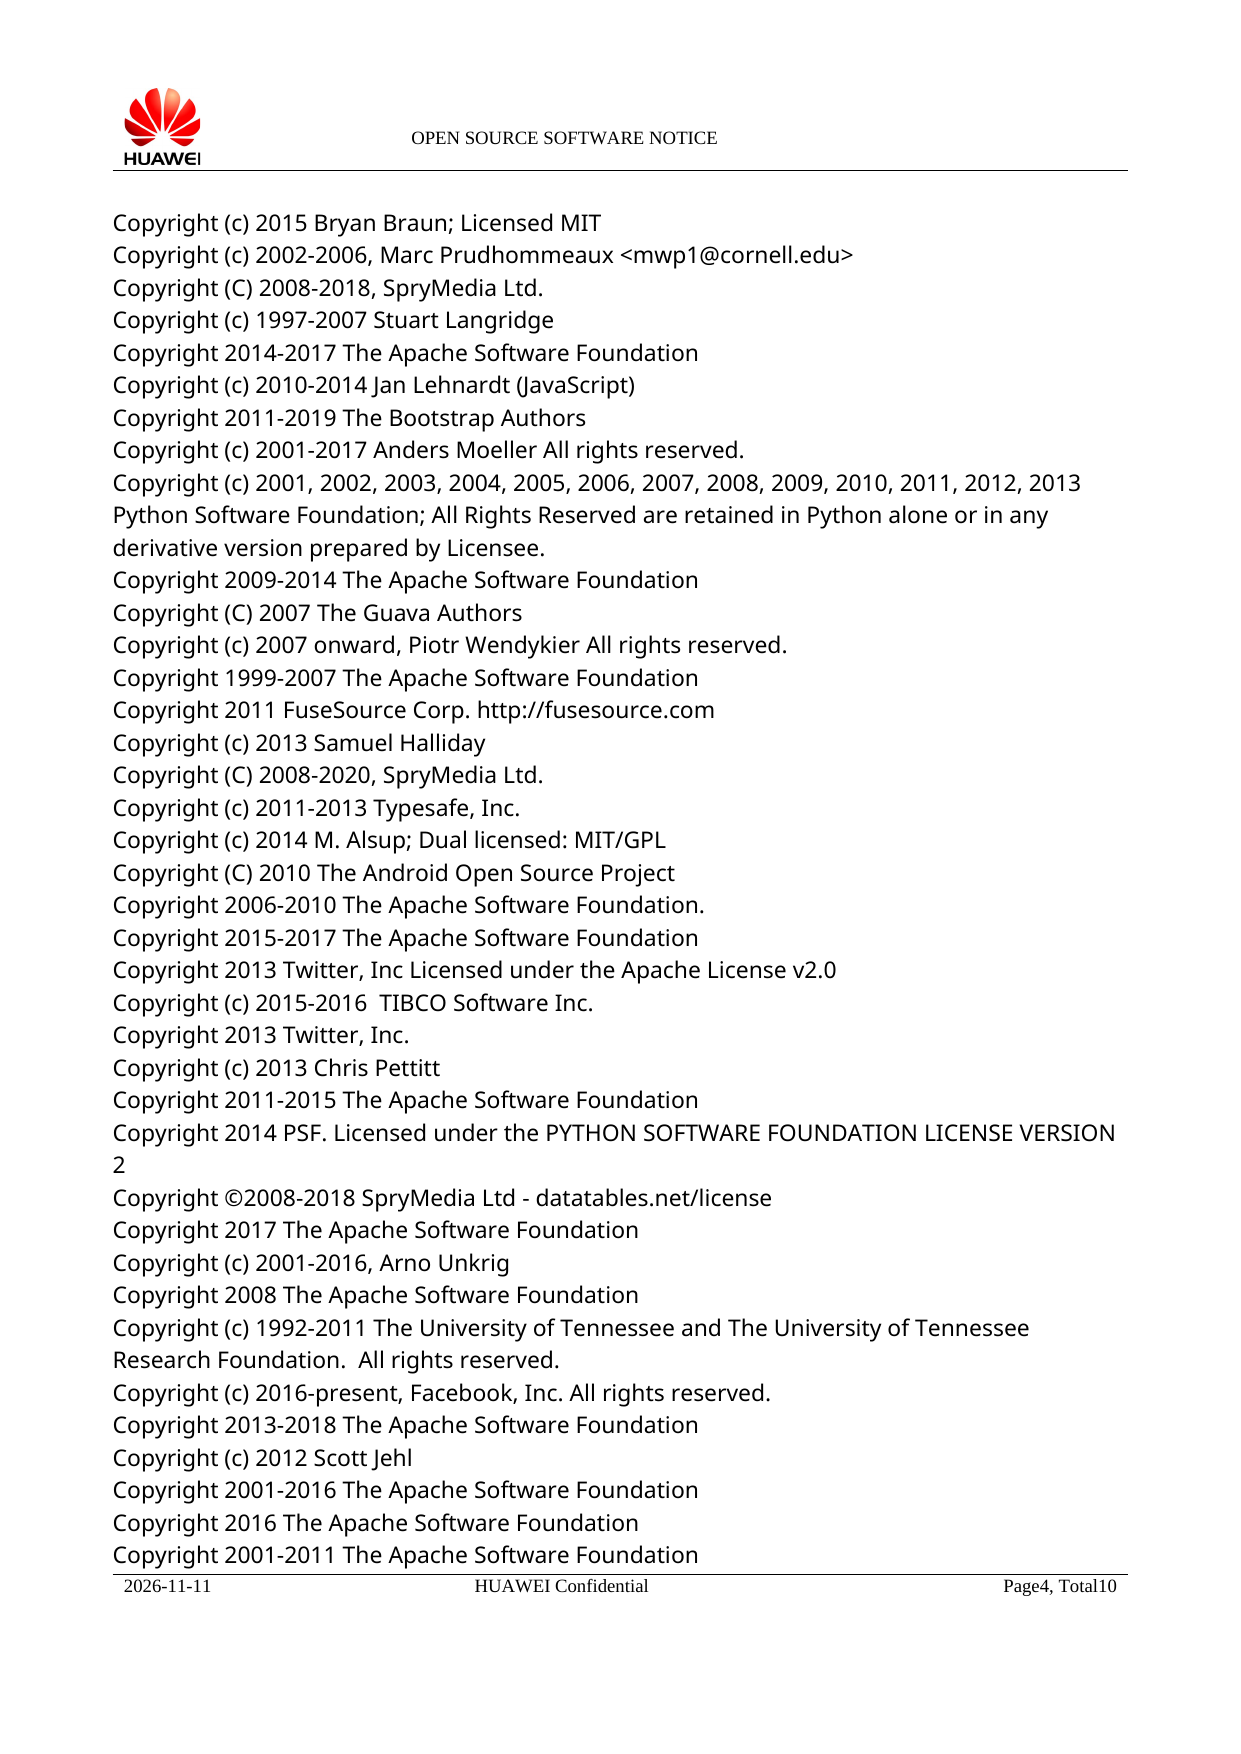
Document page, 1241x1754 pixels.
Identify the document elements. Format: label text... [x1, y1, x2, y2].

picture [124, 88, 201, 165]
